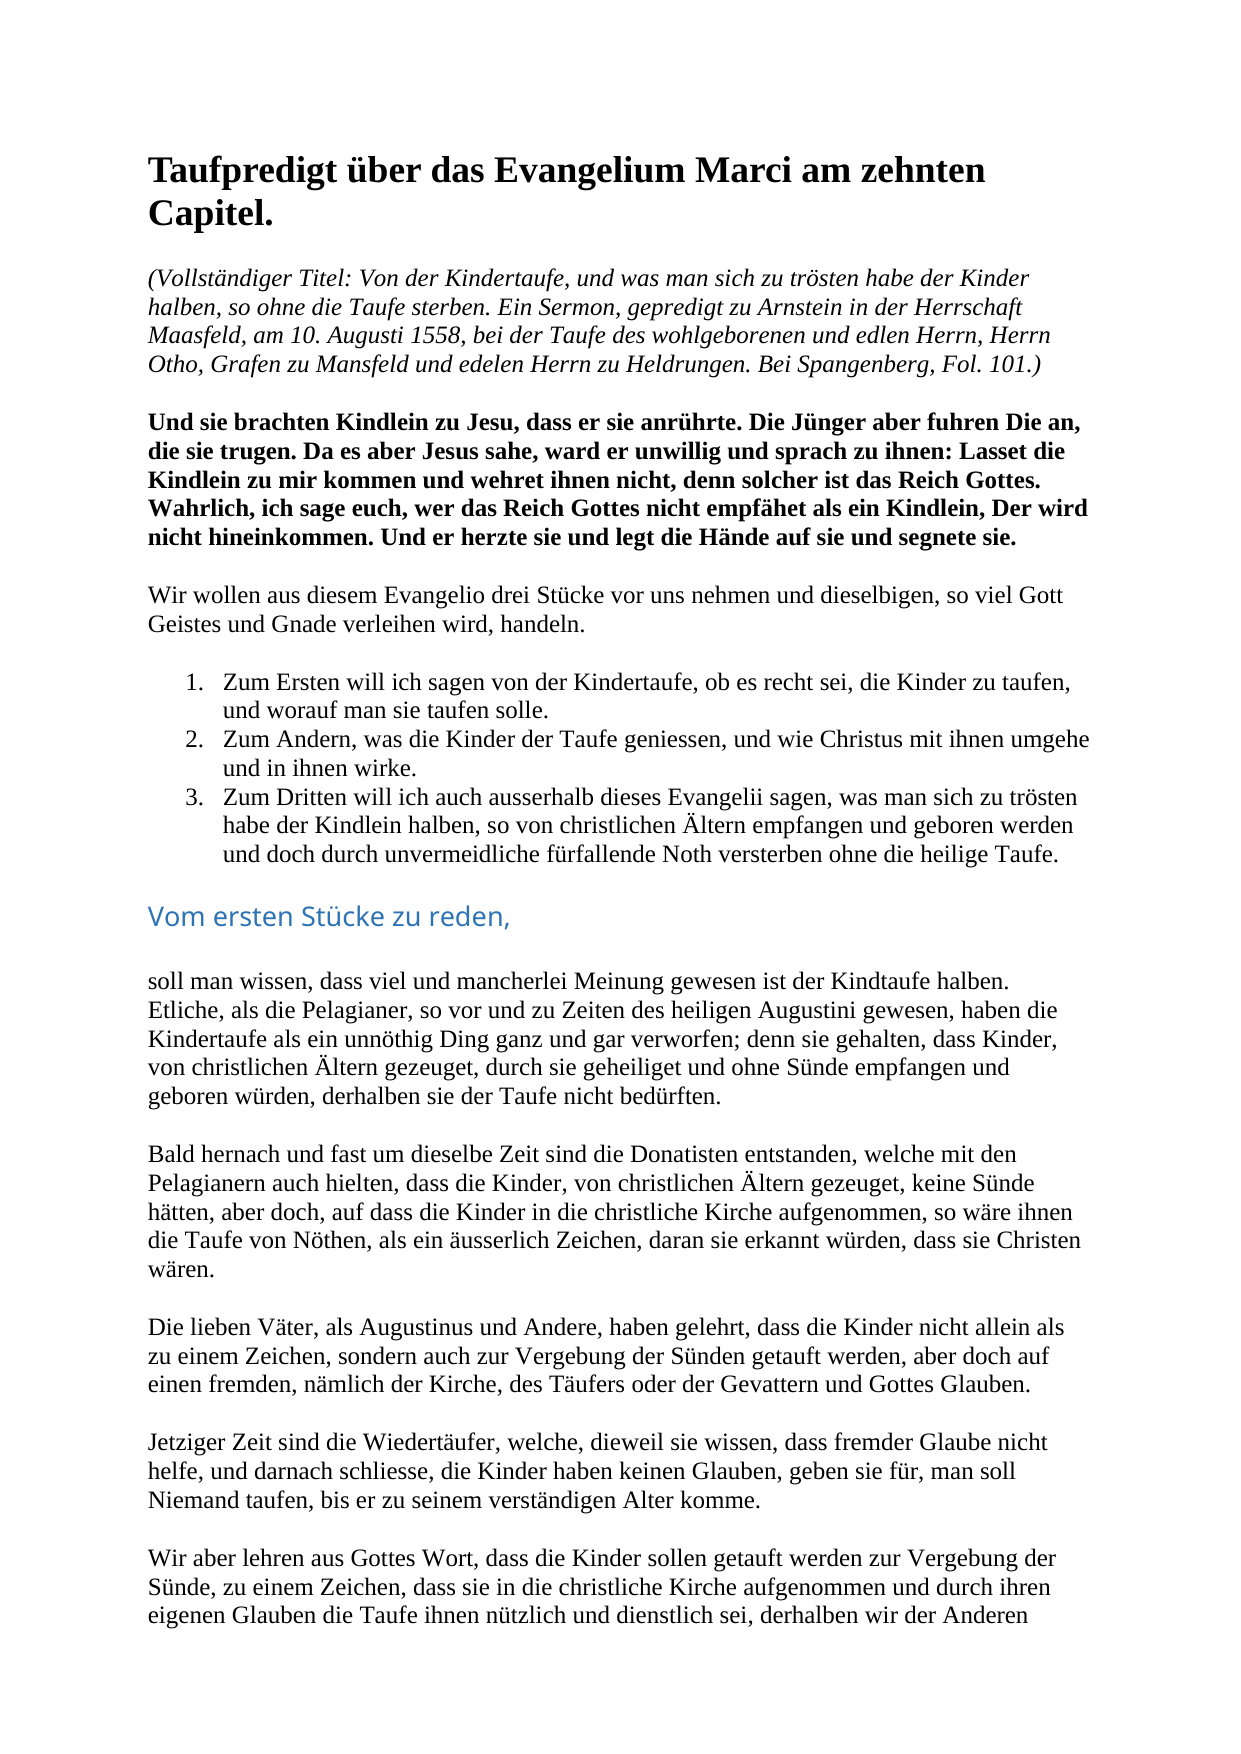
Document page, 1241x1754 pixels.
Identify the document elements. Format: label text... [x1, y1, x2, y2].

text Und sie brachten Kindlein zu Jesu, dass er sie anrührte. Die Jünger aber fuhren Die an, die sie trugen. Da es aber Jesus sahe, ward er unwillig und sprach zu ihnen: Lasset die Kindlein zu mir kommen und wehret ihnen nicht, denn solcher ist das Reich Gottes. Wahrlich, ich sage euch, wer das Reich Gottes nicht empfähet als ein Kindlein, Der wird nicht hineinkommen. Und er herzte sie und legt die Hände auf sie und segnete sie. [148, 407, 1093, 551]
text Wir wollen aus diesem Evangelio drei Stücke vor uns nehmen und dieselbigen, so viel Gott Geistes und Gnade verleihen wird, handeln. [148, 580, 1093, 638]
text Bald hernach und fast um dieselbe Zeit sind die Donatisten entstanden, welche mit den Pelagianern auch hielten, dass die Kinder, von christlichen Ältern gezeuget, keine Sünde hätten, aber doch, auf dass die Kinder in die christliche Kirche aufgenommen, so wäre ihnen die Taufe von Nöthen, als ein äusserlich Zeichen, daran sie erkannt würden, dass sie Christen wären. [148, 1197, 1093, 1341]
list Zum Andern, was die Kinder der Taufe geniessen, und wie Christus mit ihnen umgehe und in ihnen wirke. [185, 753, 1093, 811]
list Zum Ersten will ich sagen von der Kindertaufe, ob es recht sei, die Kinder zu taufen, und worauf man sie taufen solle. [185, 667, 1093, 724]
text soll man wissen, dass viel und mancherlei Meinung gewesen ist der Kindtaufe halben. Etliche, als die Pelagianer, so vor und zu Zeiten des heiligen Augustini gewesen, haben die Kindertaufe als ein unnöthig Ding ganz und gar verworfen; denn sie gehalten, dass Kinder, von christlichen Ältern gezeuget, durch sie geheiliget und ohne Sünde empfangen und geboren würden, derhalben sie der Taufe nicht bedürften. [148, 1024, 1093, 1168]
subtitle Vom ersten Stücke zu reden, [148, 956, 1093, 992]
subtitle Taufpredigt über das Evangelium Marci am zehnten Capitel. [148, 148, 1093, 234]
text Die lieben Väter, als Augustinus und Andere, haben gelehrt, dass die Kinder nicht allein als zu einem Zeichen, sondern auch zur Vergebung der Sünden getauft werden, aber doch auf einen fremden, nämlich der Kirche, des Täufers oder der Gevattern und Gottes Glauben. [148, 1370, 1093, 1457]
list Zum Dritten will ich auch ausserhalb dieses Evangelii sagen, was man sich zu trösten habe der Kindlein halben, so von christlichen Ältern empfangen und geboren werden und doch durch unvermeidliche fürfallende Noth versterben ohne die heilige Taufe. [185, 840, 1093, 926]
text (Vollständiger Titel: Von der Kindertaufe, und was man sich zu trösten habe der Kinder halben, so ohne die Taufe sterben. Ein Sermon, gepredigt zu Arnstein in der Herrschaft Maasfeld, am 10. Augusti 1558, bei der Taufe des wohlgeborenen und edlen Herrn, Herrn Otho, Grafen zu Mansfeld und edelen Herrn zu Heldrungen. Bei Spangenberg, Fol. 101.) [148, 263, 1093, 378]
text Jetziger Zeit sind die Wiedertäufer, welche, dieweil sie wissen, dass fremder Glaube nicht helfe, und darnach schliesse, die Kinder haben keinen Glauben, geben sie für, man soll Niemand taufen, bis er zu seinem verständigen Alter komme. [148, 1486, 1093, 1572]
